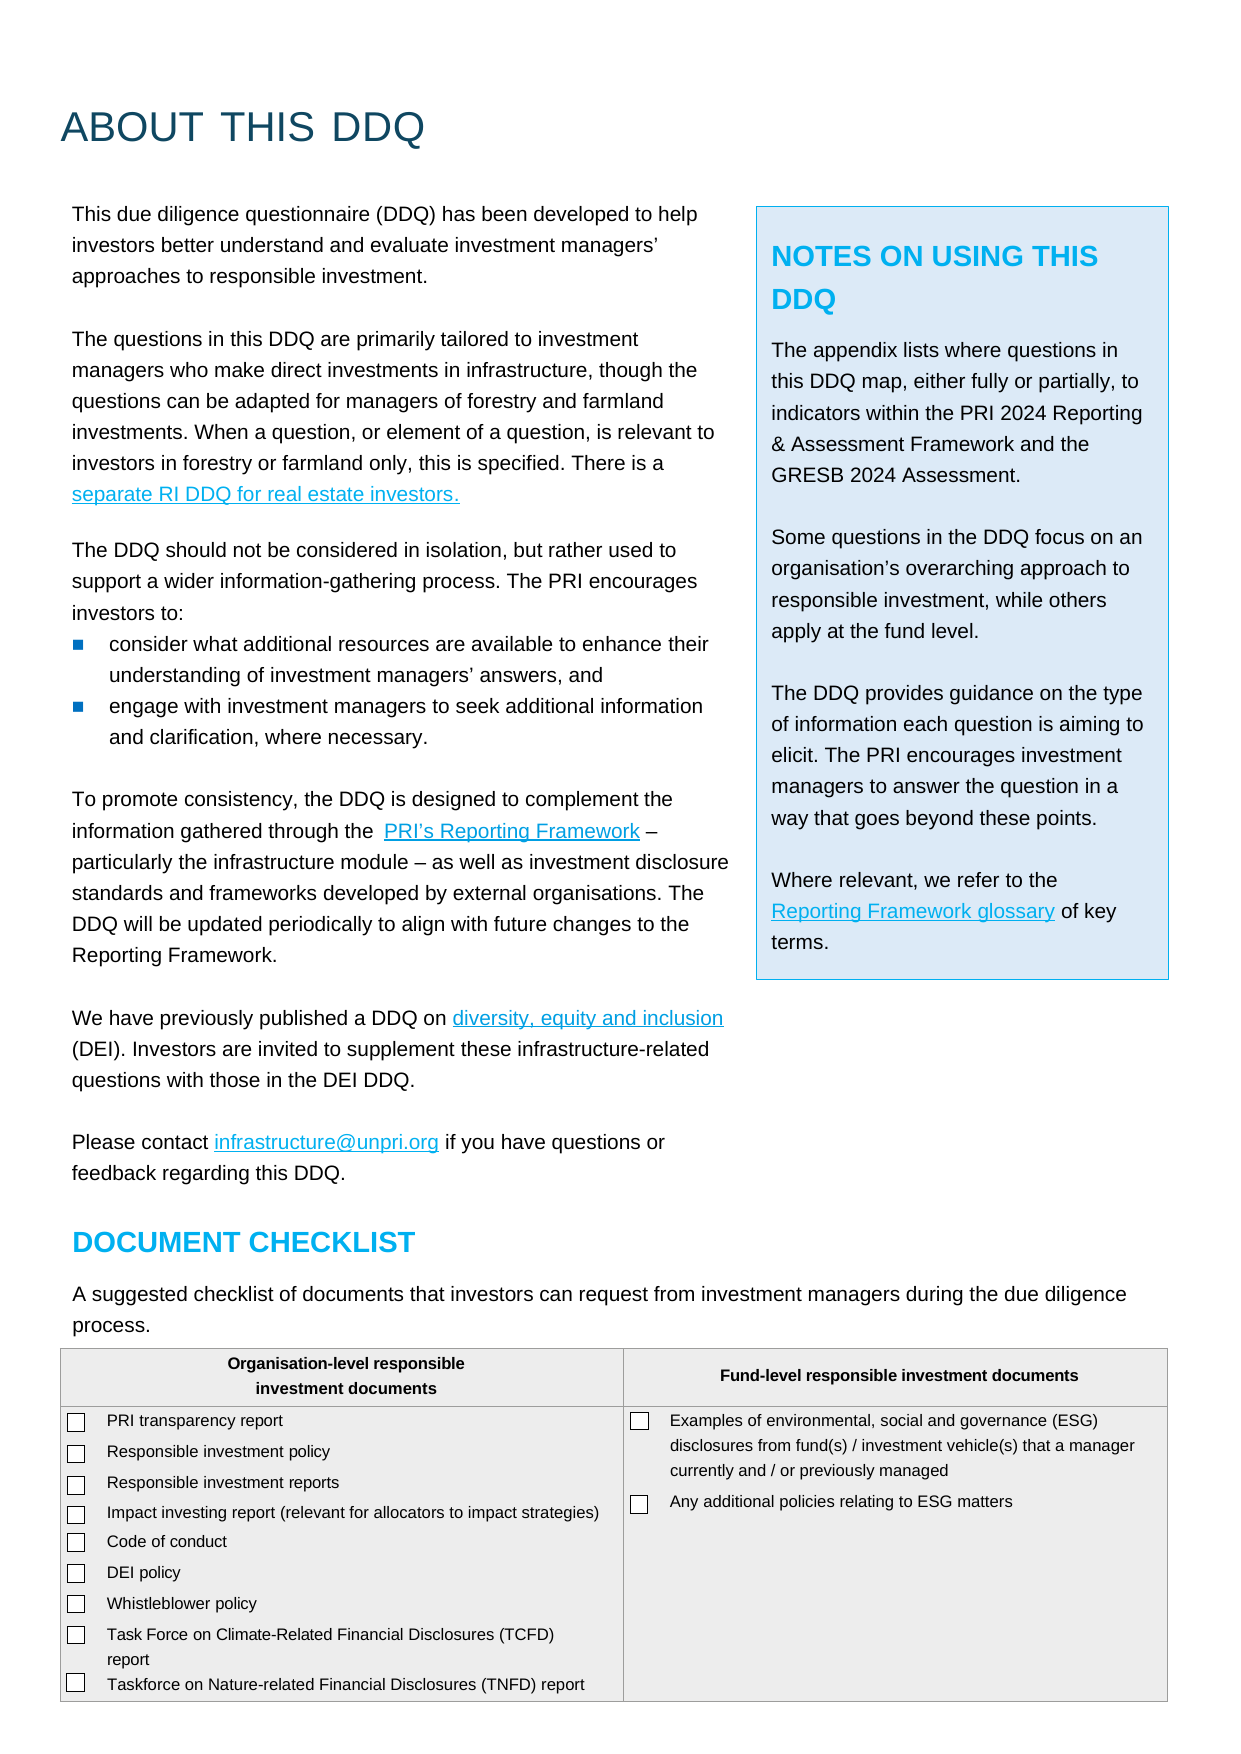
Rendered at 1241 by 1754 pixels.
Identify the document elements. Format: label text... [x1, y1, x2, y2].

table_header Organisation-level responsible investment documents [61, 1349, 623, 1406]
subtitle ABOUT THIS DDQ [60, 102, 1182, 150]
table_header Fund-level responsible investment documents [624, 1349, 1167, 1406]
table_header [746, 202, 1197, 1348]
table_header This due diligence questionnaire (DDQ) has been developed to help investors better understand and evaluate investment managers’ approaches to responsible investment. The questions in this DDQ are primarily tailored to investment managers who make direct investments in infrastructure, though the questions can be adapted for managers of forestry and farmland investments. When a question, or element of a question, is relevant to investors in forestry or farmland only, this is specified. There is a separate RI DDQ for real estate investors. The DDQ should not be considered in isolation, but rather used to support a wider information-gathering process. The PRI encourages investors to: consider what additional resources are available to enhance their understanding of investment managers’ answers, and engage with investment managers to seek additional information and clarification, where necessary. To promote consistency, the DDQ is designed to complement the information gathered through the PRI’s Reporting Framework – particularly the infrastructure module – as well as investment disclosure standards and frameworks developed by external organisations. The DDQ will be updated periodically to align with future changes to the Reporting Framework. We have previously published a DDQ on diversity, equity and inclusion (DEI). Investors are invited to supplement these infrastructure-related questions with those in the DEI DDQ. Please contact infrastructure@unpri.org if you have questions or feedback regarding this DDQ. [60, 202, 746, 1348]
table_cell Examples of environmental, social and governance (ESG) disclosures from fund(s) / investment vehicle(s) that a manager currently and / or previously managed Any additional policies relating to ESG matters [624, 1407, 1167, 1701]
table_cell PRI transparency report Responsible investment policy Responsible investment reports Impact investing report (relevant for allocators to impact strategies) Code of conduct DEI policy Whistleblower policy Task Force on Climate-Related Financial Disclosures (TCFD) report Taskforce on Nature-related Financial Disclosures (TNFD) report [61, 1407, 623, 1701]
